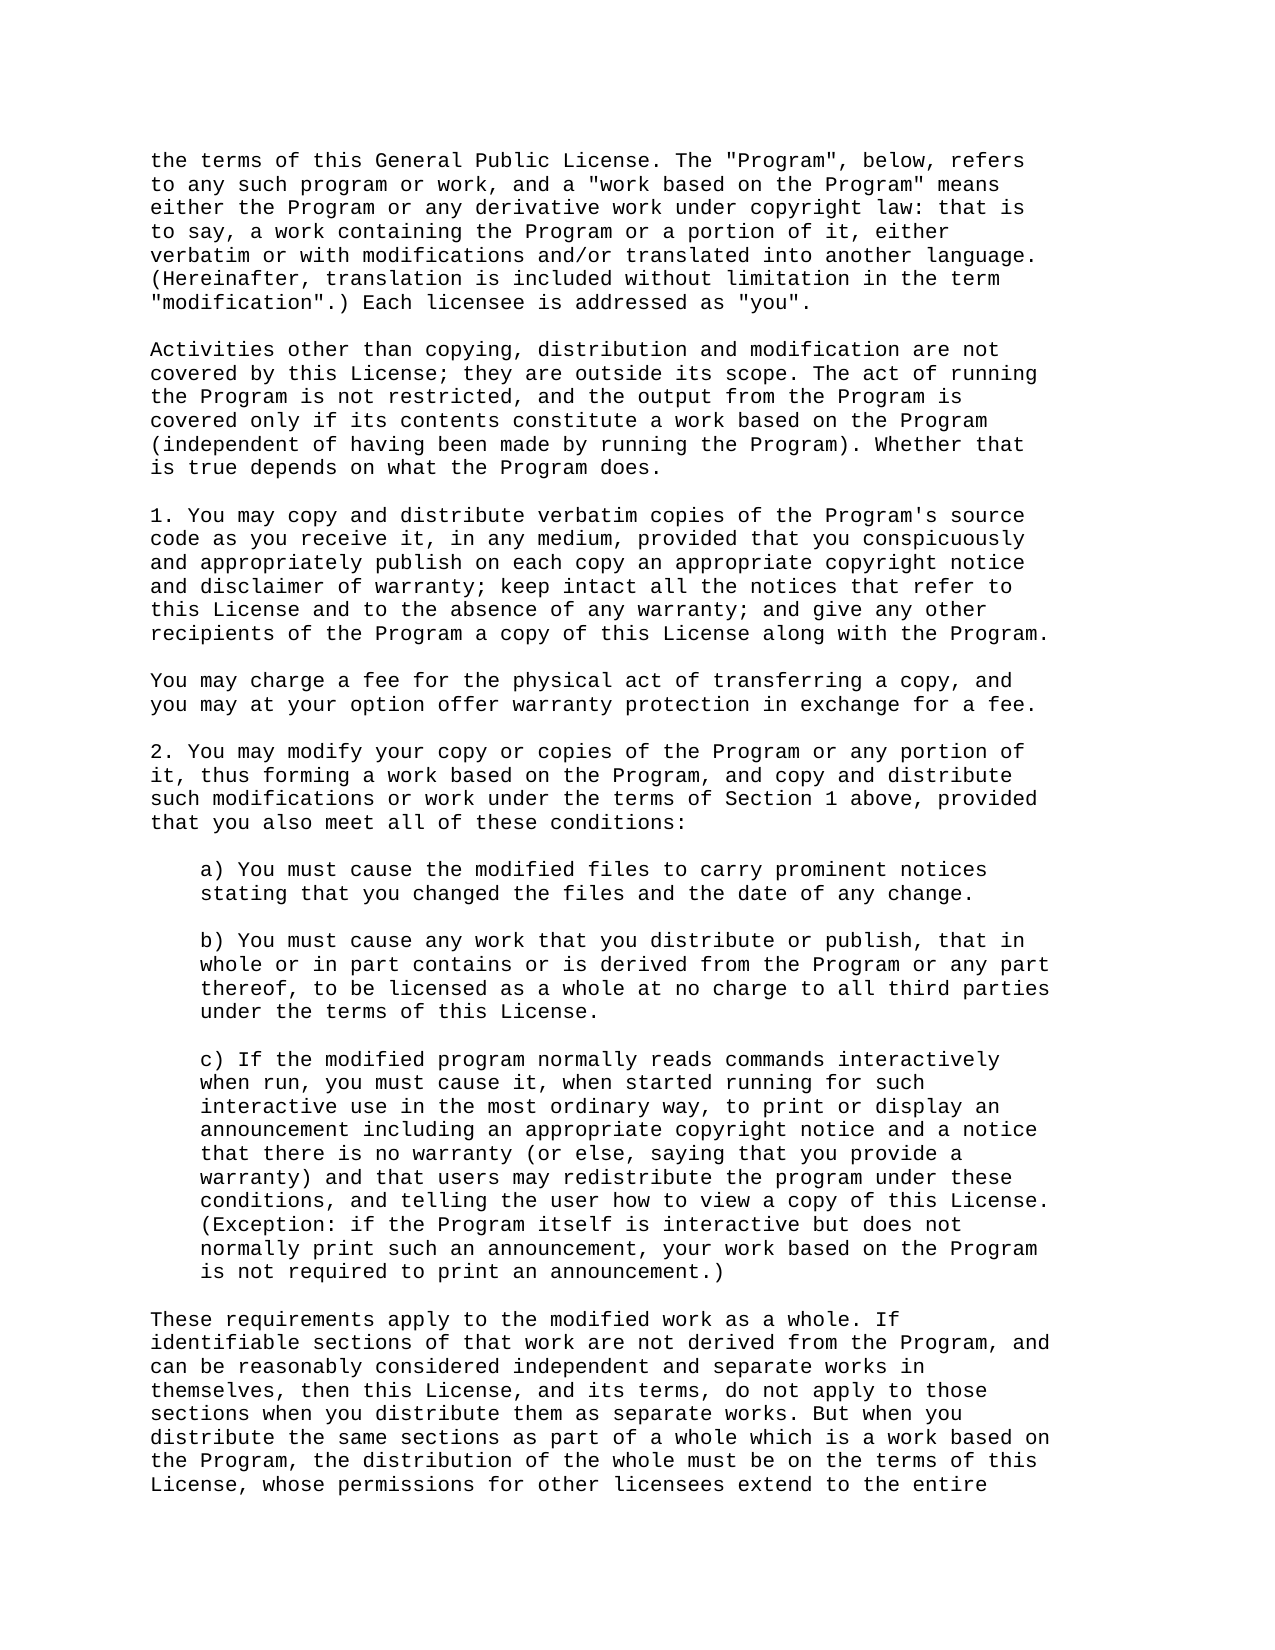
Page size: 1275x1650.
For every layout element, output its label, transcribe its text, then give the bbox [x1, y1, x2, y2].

text These requirements apply to the modified work as a whole. If [150, 1309, 1125, 1332]
text whole or in part contains or is derived from the Program or any part [150, 954, 1125, 978]
text it, thus forming a work based on the Program, and copy and distribute [150, 765, 1125, 788]
text is true depends on what the Program does. [150, 457, 1125, 481]
text a) You must cause the modified files to carry prominent notices [150, 859, 1125, 883]
text 2. You may modify your copy or copies of the Program or any portion of [150, 741, 1125, 765]
text distribute the same sections as part of a whole which is a work based on [150, 1427, 1125, 1451]
text recipients of the Program a copy of this License along with the Program. [150, 623, 1125, 647]
text and disclaimer of warranty; keep intact all the notices that refer to [150, 576, 1125, 599]
text interactive use in the most ordinary way, to print or display an [150, 1096, 1125, 1119]
text c) If the modified program normally reads commands interactively [150, 1048, 1125, 1072]
text "modification".) Each licensee is addressed as "you". [150, 292, 1125, 316]
text announcement including an appropriate copyright notice and a notice [150, 1119, 1125, 1143]
text you may at your option offer warranty protection in exchange for a fee. [150, 694, 1125, 717]
text thereof, to be licensed as a whole at no charge to all third parties [150, 978, 1125, 1001]
text You may charge a fee for the physical act of transferring a copy, and [150, 670, 1125, 694]
text and appropriately publish on each copy an appropriate copyright notice [150, 552, 1125, 576]
text stating that you changed the files and the date of any change. [150, 883, 1125, 907]
text Activities other than copying, distribution and modification are not [150, 339, 1125, 363]
text that there is no warranty (or else, saying that you provide a [150, 1143, 1125, 1167]
text normally print such an announcement, your work based on the Program [150, 1238, 1125, 1261]
text warranty) and that users may redistribute the program under these [150, 1167, 1125, 1190]
text is not required to print an announcement.) [150, 1261, 1125, 1285]
text the Program, the distribution of the whole must be on the terms of this [150, 1451, 1125, 1474]
text such modifications or work under the terms of Section 1 above, provided [150, 788, 1125, 812]
text 1. You may copy and distribute verbatim copies of the Program's source [150, 505, 1125, 528]
text (independent of having been made by running the Program). Whether that [150, 434, 1125, 457]
text the Program is not restricted, and the output from the Program is [150, 386, 1125, 410]
text to say, a work containing the Program or a portion of it, either [150, 221, 1125, 244]
text License, whose permissions for other licensees extend to the entire [150, 1474, 1125, 1498]
text that you also meet all of these conditions: [150, 812, 1125, 836]
text identifiable sections of that work are not derived from the Program, and [150, 1332, 1125, 1356]
text code as you receive it, in any medium, provided that you conspicuously [150, 528, 1125, 552]
text themselves, then this License, and its terms, do not apply to those [150, 1379, 1125, 1403]
text verbatim or with modifications and/or translated into another language. [150, 244, 1125, 268]
text sections when you distribute them as separate works. But when you [150, 1403, 1125, 1427]
text can be reasonably considered independent and separate works in [150, 1356, 1125, 1379]
text when run, you must cause it, when started running for such [150, 1072, 1125, 1096]
text either the Program or any derivative work under copyright law: that is [150, 197, 1125, 221]
text (Hereinafter, translation is included without limitation in the term [150, 268, 1125, 292]
text this License and to the absence of any warranty; and give any other [150, 599, 1125, 623]
text covered only if its contents constitute a work based on the Program [150, 410, 1125, 434]
text under the terms of this License. [150, 1001, 1125, 1025]
text conditions, and telling the user how to view a copy of this License. [150, 1190, 1125, 1214]
text covered by this License; they are outside its scope. The act of running [150, 363, 1125, 386]
text the terms of this General Public License. The "Program", below, refers [150, 150, 1125, 174]
text b) You must cause any work that you distribute or publish, that in [150, 930, 1125, 954]
text (Exception: if the Program itself is interactive but does not [150, 1214, 1125, 1238]
text to any such program or work, and a "work based on the Program" means [150, 174, 1125, 197]
